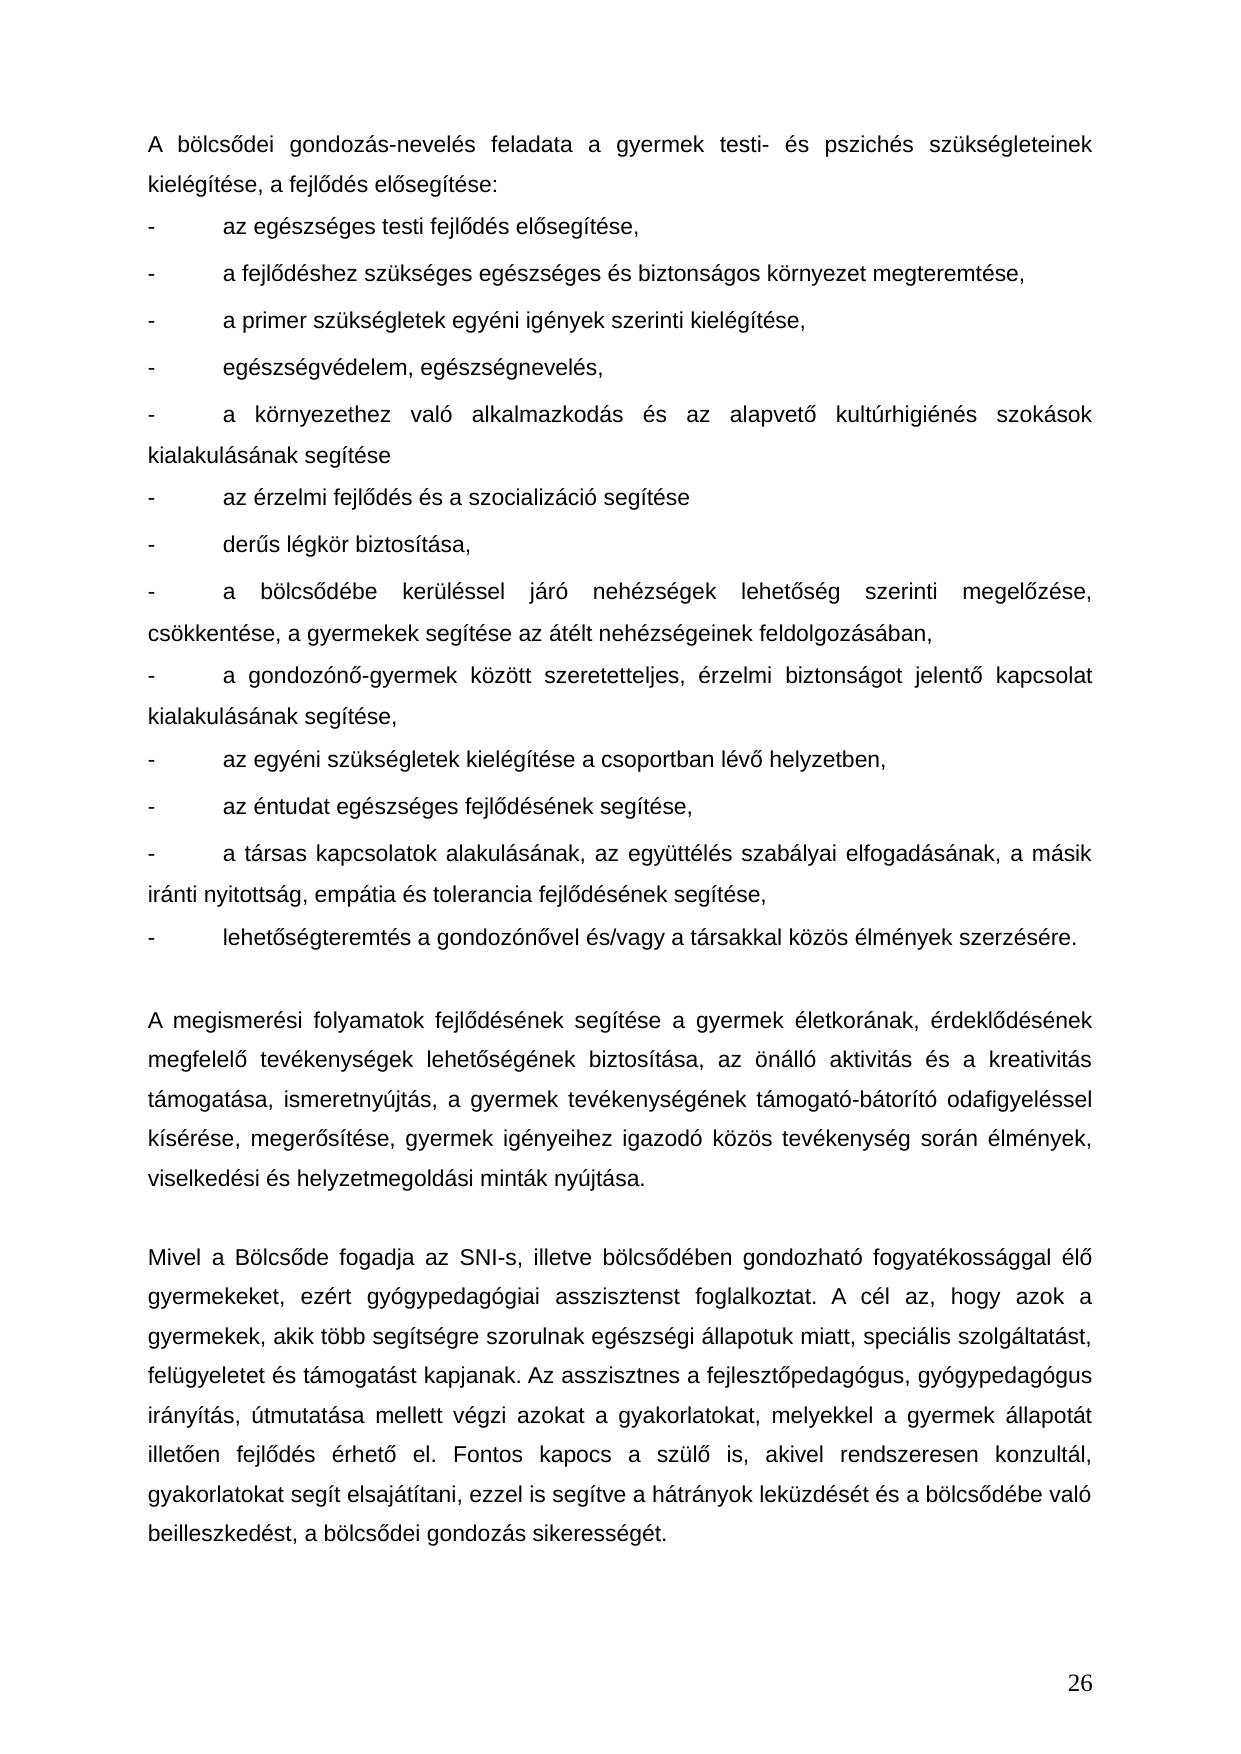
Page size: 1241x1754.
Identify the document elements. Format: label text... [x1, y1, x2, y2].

list a társas kapcsolatok alakulásának, az együttélés szabályai elfogadásának, a másik iránti nyitottság, empátia és tolerancia fejlődésének segítése, [148, 837, 1093, 907]
text A bölcsődei gondozás-nevelés feladata a gyermek testi- és pszichés szükségleteinek kielégítése, a fejlődés elősegítése: [148, 131, 1093, 197]
text Mivel a Bölcsőde fogadja az SNI-s, illetve bölcsődében gondozható fogyatékossággal élő gyermekeket, ezért gyógypedagógiai asszisztenst foglalkoztat. A cél az, hogy azok a gyermekek, akik több segítségre szorulnak egészségi állapotuk miatt, speciális szolgáltatást, felügyeletet és támogatást kapjanak. Az asszisztnes a fejlesztőpedagógus, gyógypedagógus irányítás, útmutatása mellett végzi azokat a gyakorlatokat, melyekkel a gyermek állapotát illetően fejlődés érhető el. Fontos kapocs a szülő is, akivel rendszeresen konzultál, gyakorlatokat segít elsajátítani, ezzel is segítve a hátrányok leküzdését és a bölcsődébe való beilleszkedést, a bölcsődei gondozás sikerességét. [148, 1244, 1093, 1546]
list derűs légkör biztosítása, [148, 528, 1093, 559]
list a környezethez való alkalmazkodás és az alapvető kultúrhigiénés szokások kialakulásának segítése [148, 397, 1093, 468]
list a gondozónő-gyermek között szeretetteljes, érzelmi biztonságot jelentő kapcsolat kialakulásának segítése, [148, 659, 1093, 730]
list az éntudat egészséges fejlődésének segítése, [148, 790, 1093, 821]
list az egészséges testi fejlődés elősegítése, [148, 210, 1093, 241]
text A megismerési folyamatok fejlődésének segítése a gyermek életkorának, érdeklődésének megfelelő tevékenységek lehetőségének biztosítása, az önálló aktivitás és a kreativitás támogatása, ismeretnyújtás, a gyermek tevékenységének támogató-bátorító odafigyeléssel kísérése, megerősítése, gyermek igényeihez igazodó közös tevékenység során élmények, viselkedési és helyzetmegoldási minták nyújtása. [148, 1007, 1093, 1191]
list az érzelmi fejlődés és a szocializáció segítése [148, 481, 1093, 513]
list az egyéni szükségletek kielégítése a csoportban lévő helyzetben, [148, 743, 1093, 774]
list a fejlődéshez szükséges egészséges és biztonságos környezet megteremtése, [148, 257, 1093, 288]
list a bölcsődébe kerüléssel járó nehézségek lehetőség szerinti megelőzése, csökkentése, a gyermekek segítése az átélt nehézségeinek feldolgozásában, [148, 575, 1093, 646]
list lehetőségteremtés a gondozónővel és/vagy a társakkal közös élmények szerzésére. [148, 920, 1093, 952]
list a primer szükségletek egyéni igények szerinti kielégítése, [148, 304, 1093, 335]
list egészségvédelem, egészségnevelés, [148, 351, 1093, 382]
